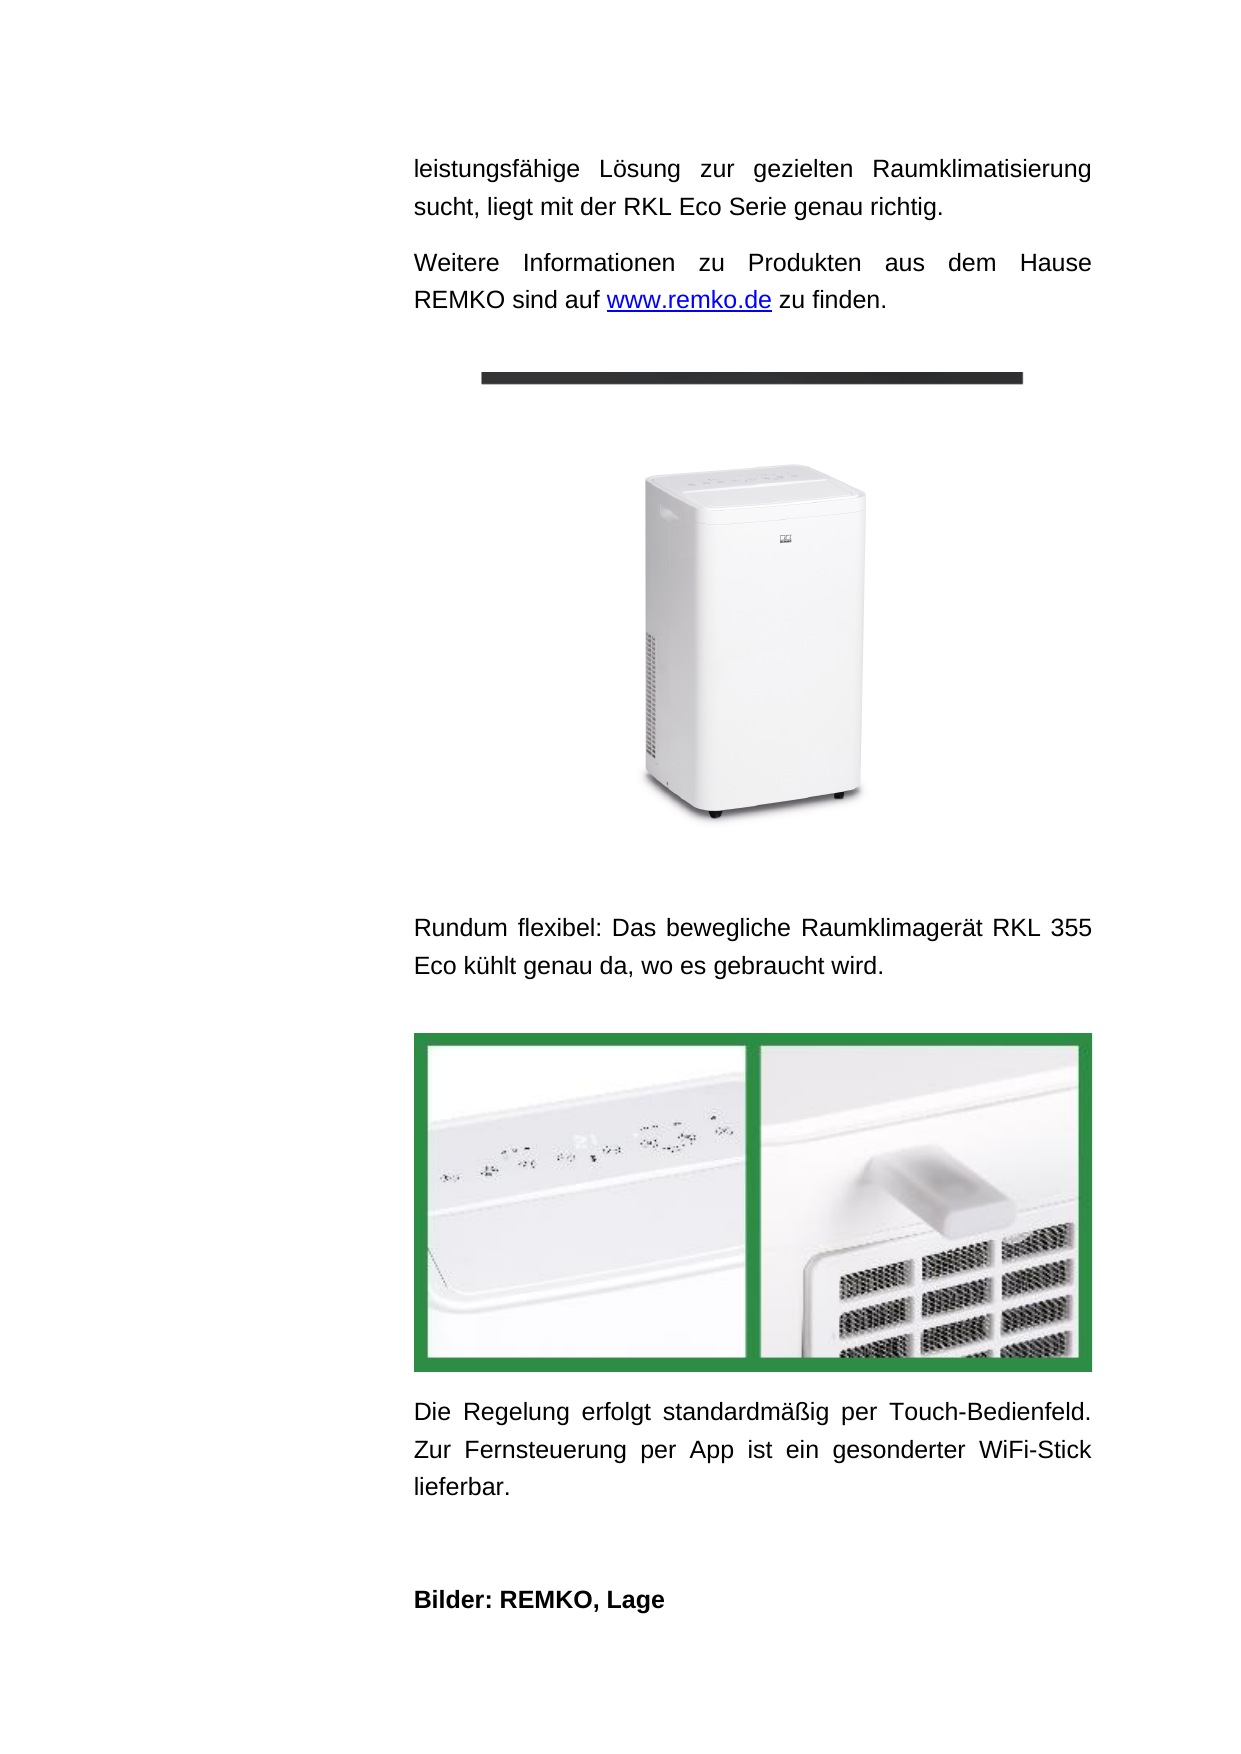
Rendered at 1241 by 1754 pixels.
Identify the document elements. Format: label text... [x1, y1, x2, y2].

text Rundum flexibel: Das bewegliche Raumklimagerät RKL 355 Eco kühlt genau da, wo es gebraucht wird. [413, 907, 1093, 982]
text Weitere Informationen zu Produkten aus dem Hause REMKO sind auf www.remko.de zu finden. [413, 241, 1093, 316]
picture [413, 372, 1092, 422]
picture [414, 450, 1093, 832]
text Bilder: REMKO, Lage [413, 1578, 1093, 1616]
picture [414, 1033, 1093, 1372]
